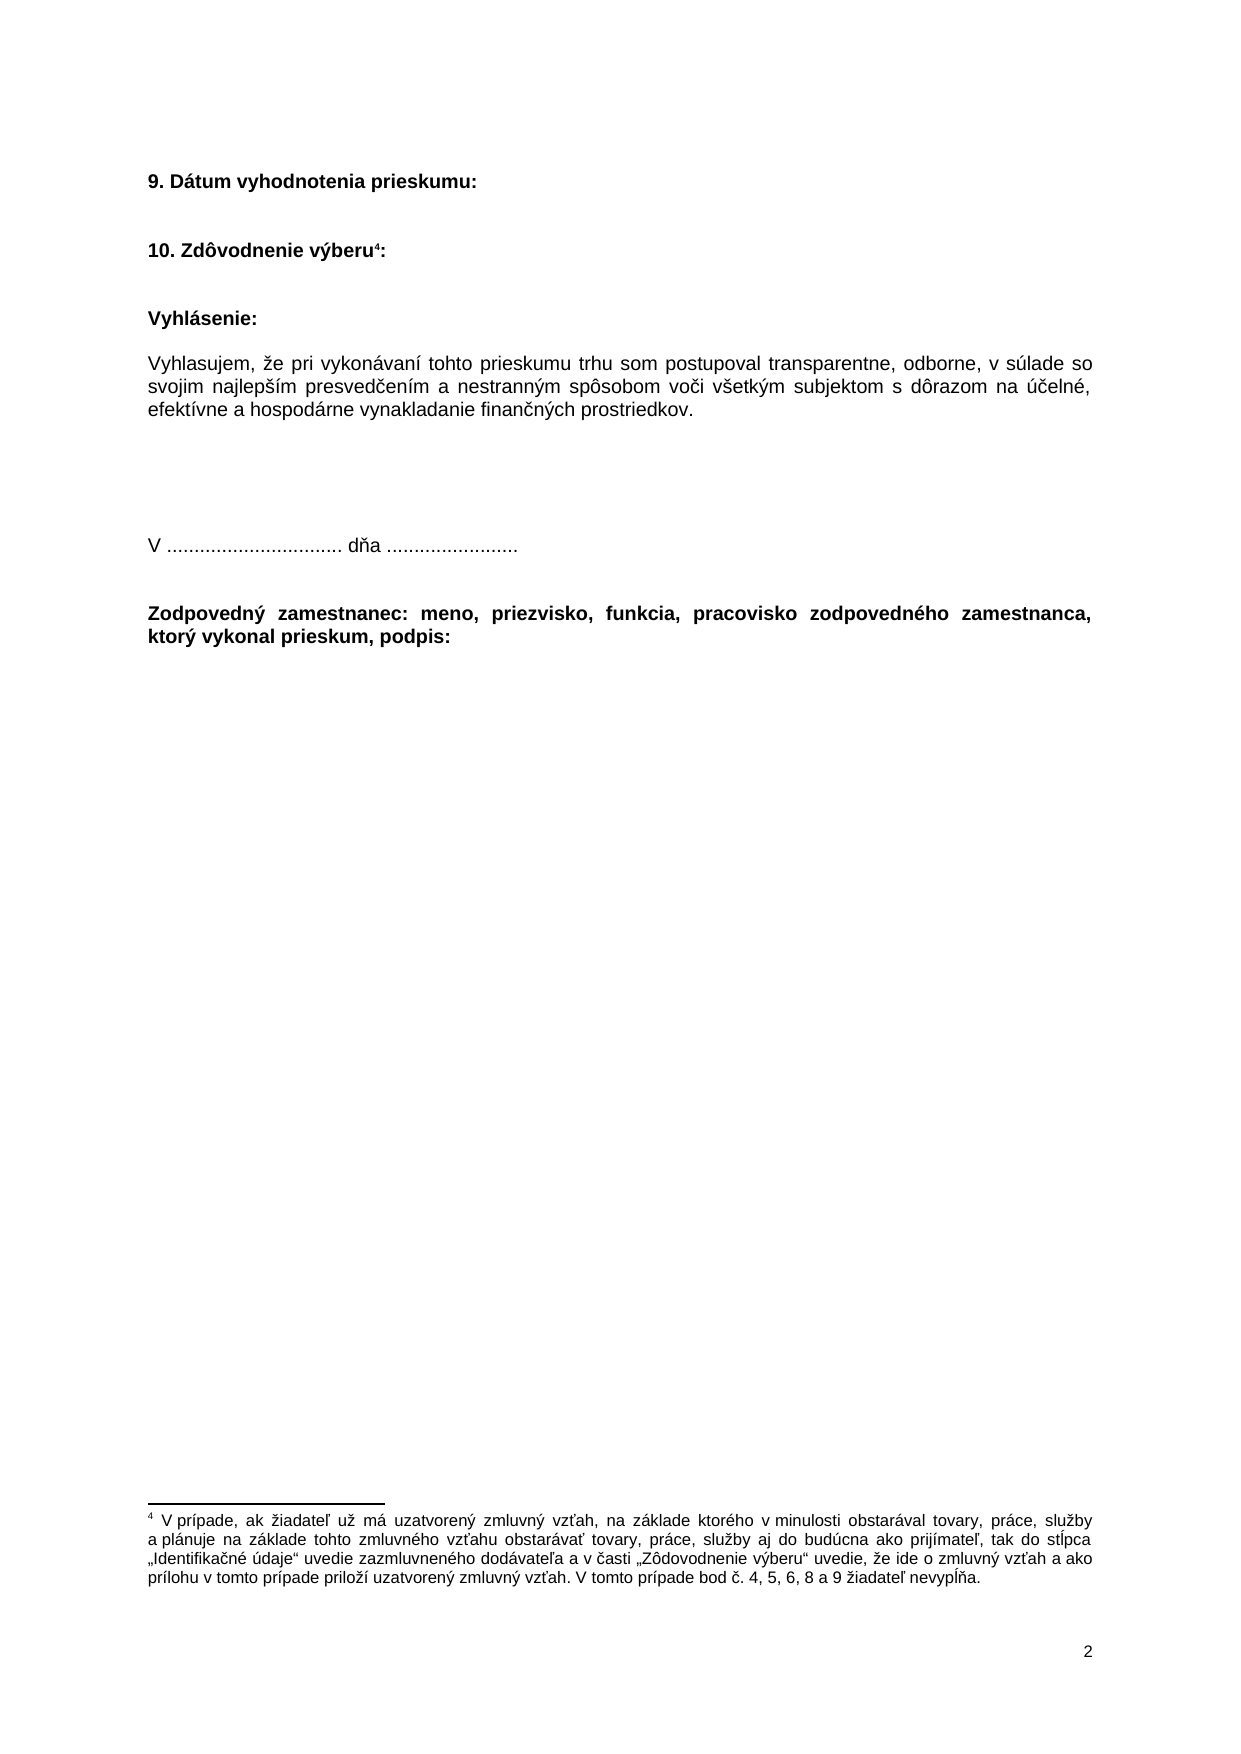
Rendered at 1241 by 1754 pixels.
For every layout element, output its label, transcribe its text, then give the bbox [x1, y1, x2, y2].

text V ................................ dňa ........................ [148, 534, 1092, 556]
text 9. Dátum vyhodnotenia prieskumu: [148, 170, 1092, 193]
text Vyhlasujem, že pri vykonávaní tohto prieskumu trhu som postupoval transparentne, odborne, v súlade so svojim najlepším presvedčením a nestranným spôsobom voči všetkým subjektom s dôrazom na účelné, efektívne a hospodárne vynakladanie finančných prostriedkov. [148, 352, 1092, 420]
text 10. Zdôvodnenie výberu: [148, 238, 1092, 261]
text Vyhlásenie: [148, 307, 1092, 329]
text Zodpovedný zamestnanec: meno, priezvisko, funkcia, pracovisko zodpovedného zamestnanca, ktorý vykonal prieskum, podpis: [148, 602, 1092, 647]
